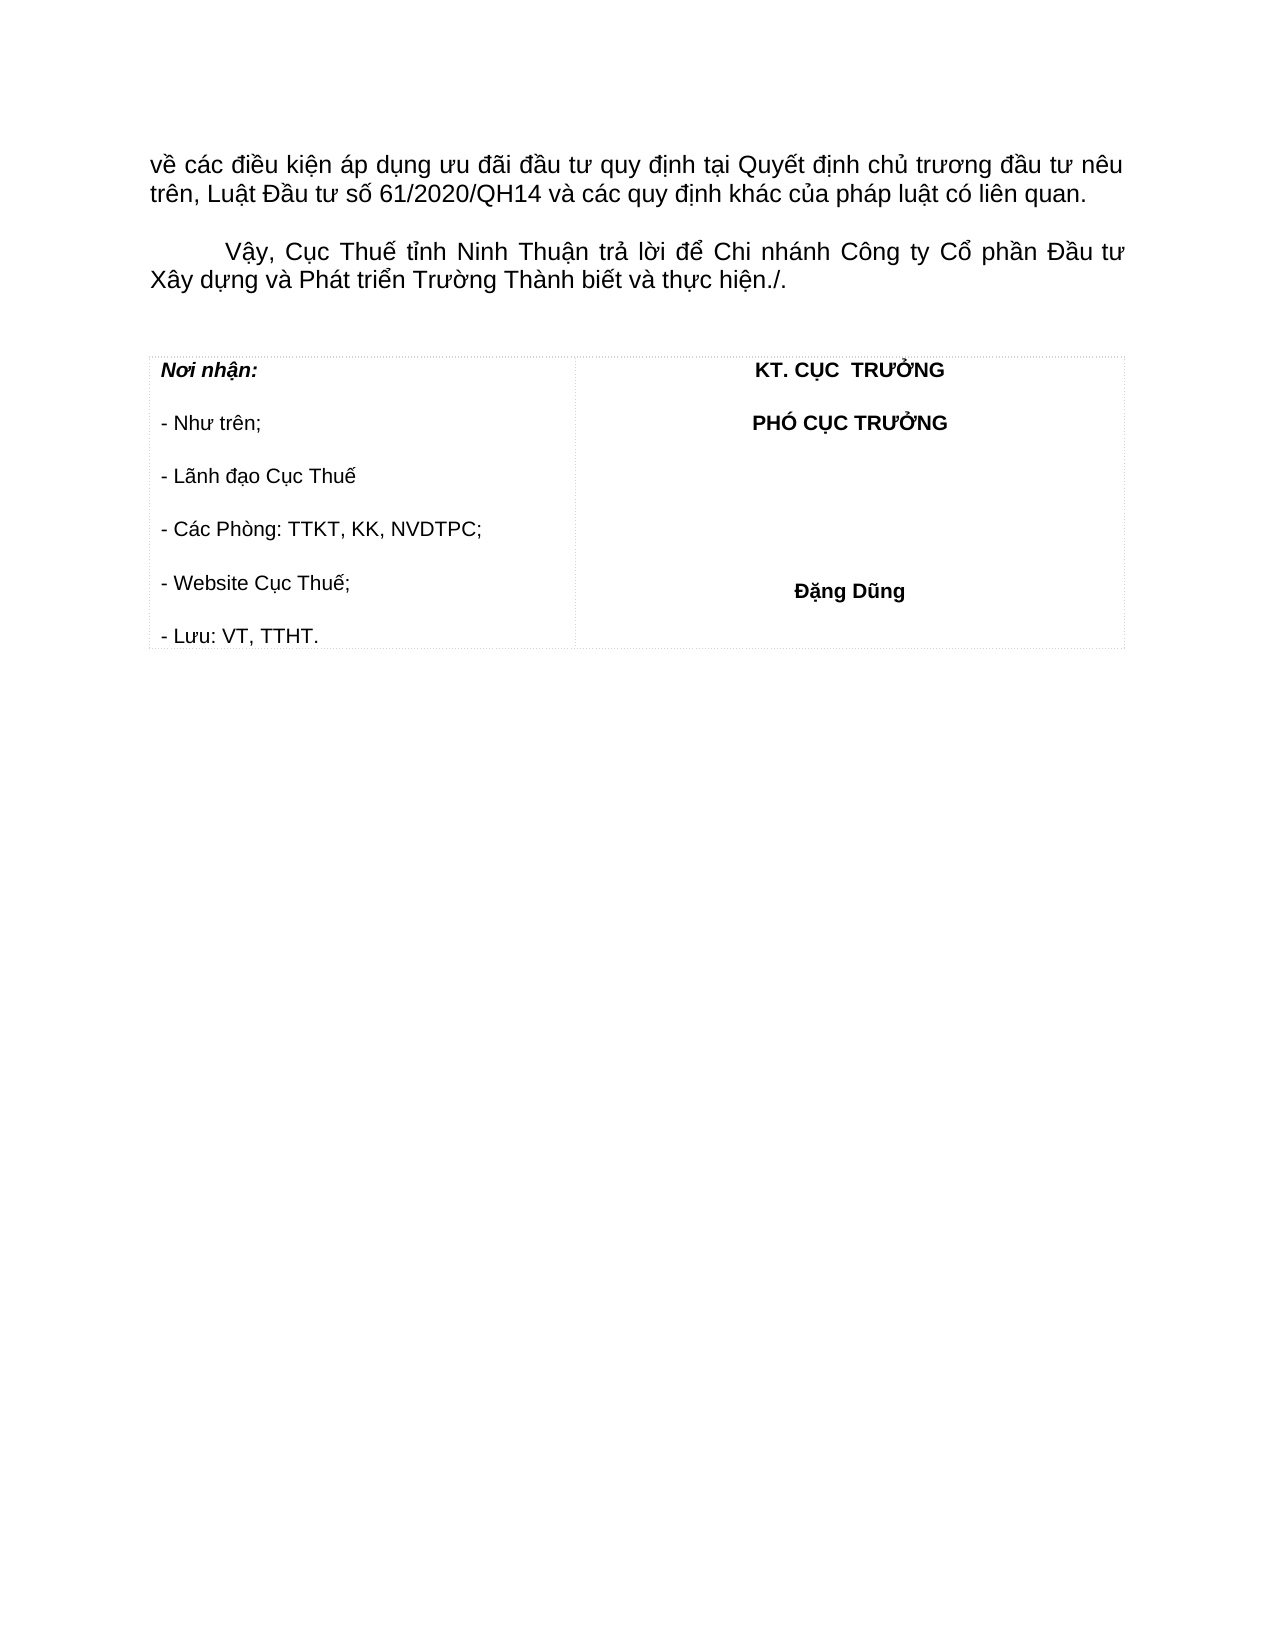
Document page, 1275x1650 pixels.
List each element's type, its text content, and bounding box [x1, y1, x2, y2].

table_header KT. CỤC TRƯỞNG PHÓ CỤC TRƯỞNG Đặng Dũng [576, 356, 1124, 647]
text Vậy, Cục Thuế tỉnh Ninh Thuận trả lời để Chi nhánh Công ty Cổ phần Đầu tư Xây dựng và Phát triển Trường Thành biết và thực hiện./. [150, 237, 1125, 294]
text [150, 150, 1125, 207]
table_header Nơi nhận: - Như trên; - Lãnh đạo Cục Thuế - Các Phòng: TTKT, KK, NVDTPC; - Website Cục Thuế; - Lưu: VT, TTHT. [149, 356, 576, 647]
